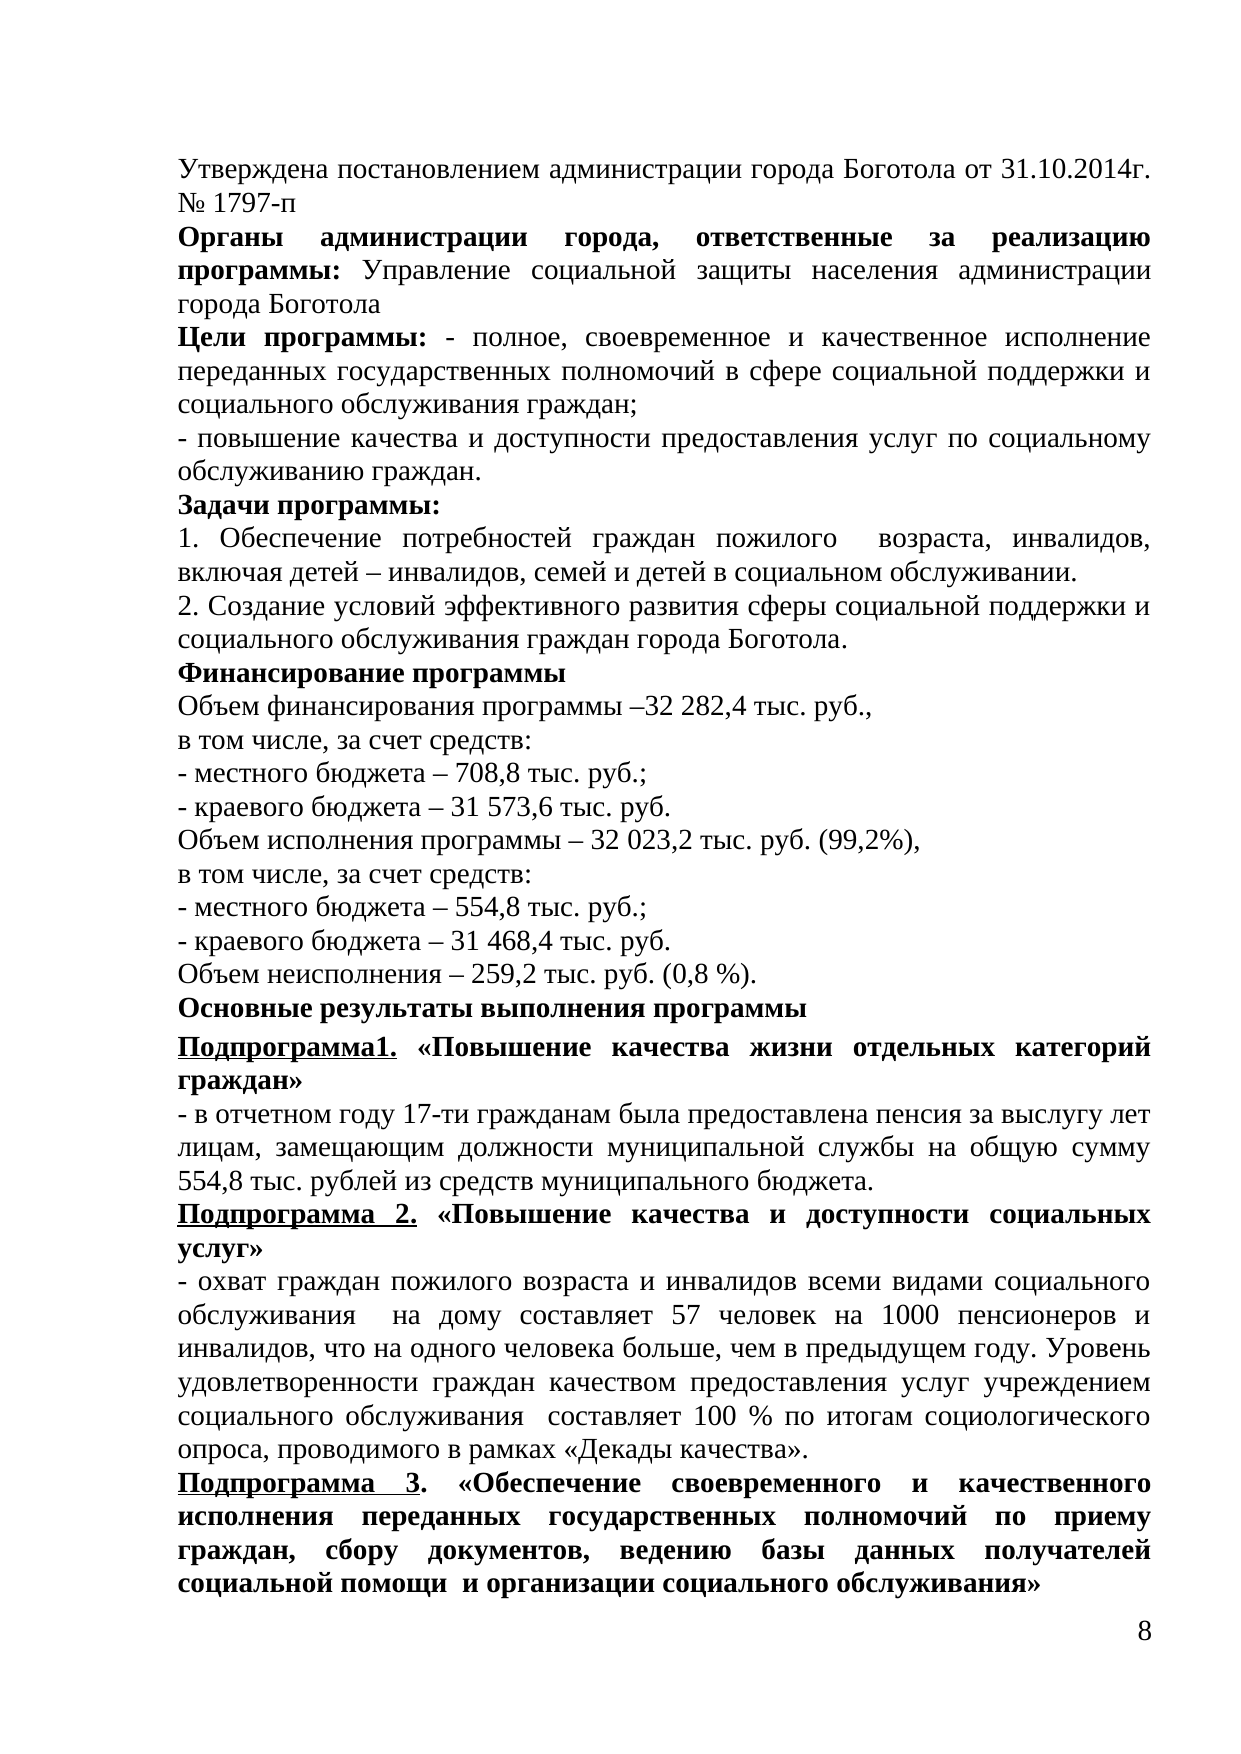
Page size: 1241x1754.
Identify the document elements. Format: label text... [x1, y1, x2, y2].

text - краевого бюджета – 31 468,4 тыс. руб. [177, 923, 1152, 957]
text в том числе, за счет средств: [177, 856, 1152, 889]
text в том числе, за счет средств: [177, 722, 1152, 755]
text - местного бюджета – 708,8 тыс. руб.; [177, 755, 1152, 789]
text Подпрограмма 3. «Обеспечение своевременного и качественного исполнения переданных государственных полномочий по приему граждан, сбору документов, ведению базы данных получателей социальной помощи и организации социального обслуживания» [177, 1465, 1152, 1599]
text Утверждена постановлением администрации города Боготола от 31.10.2014г. № 1797-п [177, 152, 1152, 219]
text Основные результаты выполнения программы [177, 990, 1152, 1024]
text Объем исполнения программы – 32 023,2 тыс. руб. (99,2%), [177, 822, 1152, 856]
text Задачи программы: [177, 487, 1152, 521]
text - в отчетном году 17-ти гражданам была предоставлена пенсия за выслугу лет лицам, замещающим должности муниципальной службы на общую сумму 554,8 тыс. рублей из средств муниципального бюджета. [177, 1096, 1152, 1196]
text 1. Обеспечение потребностей граждан пожилого возраста, инвалидов, включая детей – инвалидов, семей и детей в социальном обслуживании. [177, 521, 1152, 588]
text Органы администрации города, ответственные за реализацию программы: Управление социальной защиты населения администрации города Боготола [177, 219, 1152, 319]
text 2. Создание условий эффективного развития сферы социальной поддержки и социального обслуживания граждан города Боготола. [177, 588, 1152, 655]
text Подпрограмма1. «Повышение качества жизни отдельных категорий граждан» [177, 1029, 1152, 1096]
text Подпрограмма 2. «Повышение качества и доступности социальных услуг» [177, 1196, 1152, 1263]
text - краевого бюджета – 31 573,6 тыс. руб. [177, 789, 1152, 822]
text Объем финансирования программы –32 282,4 тыс. руб., [177, 688, 1152, 722]
text Объем неисполнения – 259,2 тыс. руб. (0,8 %). [177, 957, 1152, 990]
text Финансирование программы [177, 655, 1152, 688]
text - повышение качества и доступности предоставления услуг по социальному обслуживанию граждан. [177, 420, 1152, 487]
text Цели программы: - полное, своевременное и качественное исполнение переданных государственных полномочий в сфере социальной поддержки и социального обслуживания граждан; [177, 319, 1152, 420]
text - охват граждан пожилого возраста и инвалидов всеми видами социального обслуживания на дому составляет 57 человек на 1000 пенсионеров и инвалидов, что на одного человека больше, чем в предыдущем году. Уровень удовлетворенности граждан качеством предоставления услуг учреждением социального обслуживания составляет 100 % по итогам социологического опроса, проводимого в рамках «Декады качества». [177, 1263, 1152, 1465]
text - местного бюджета – 554,8 тыс. руб.; [177, 889, 1152, 923]
